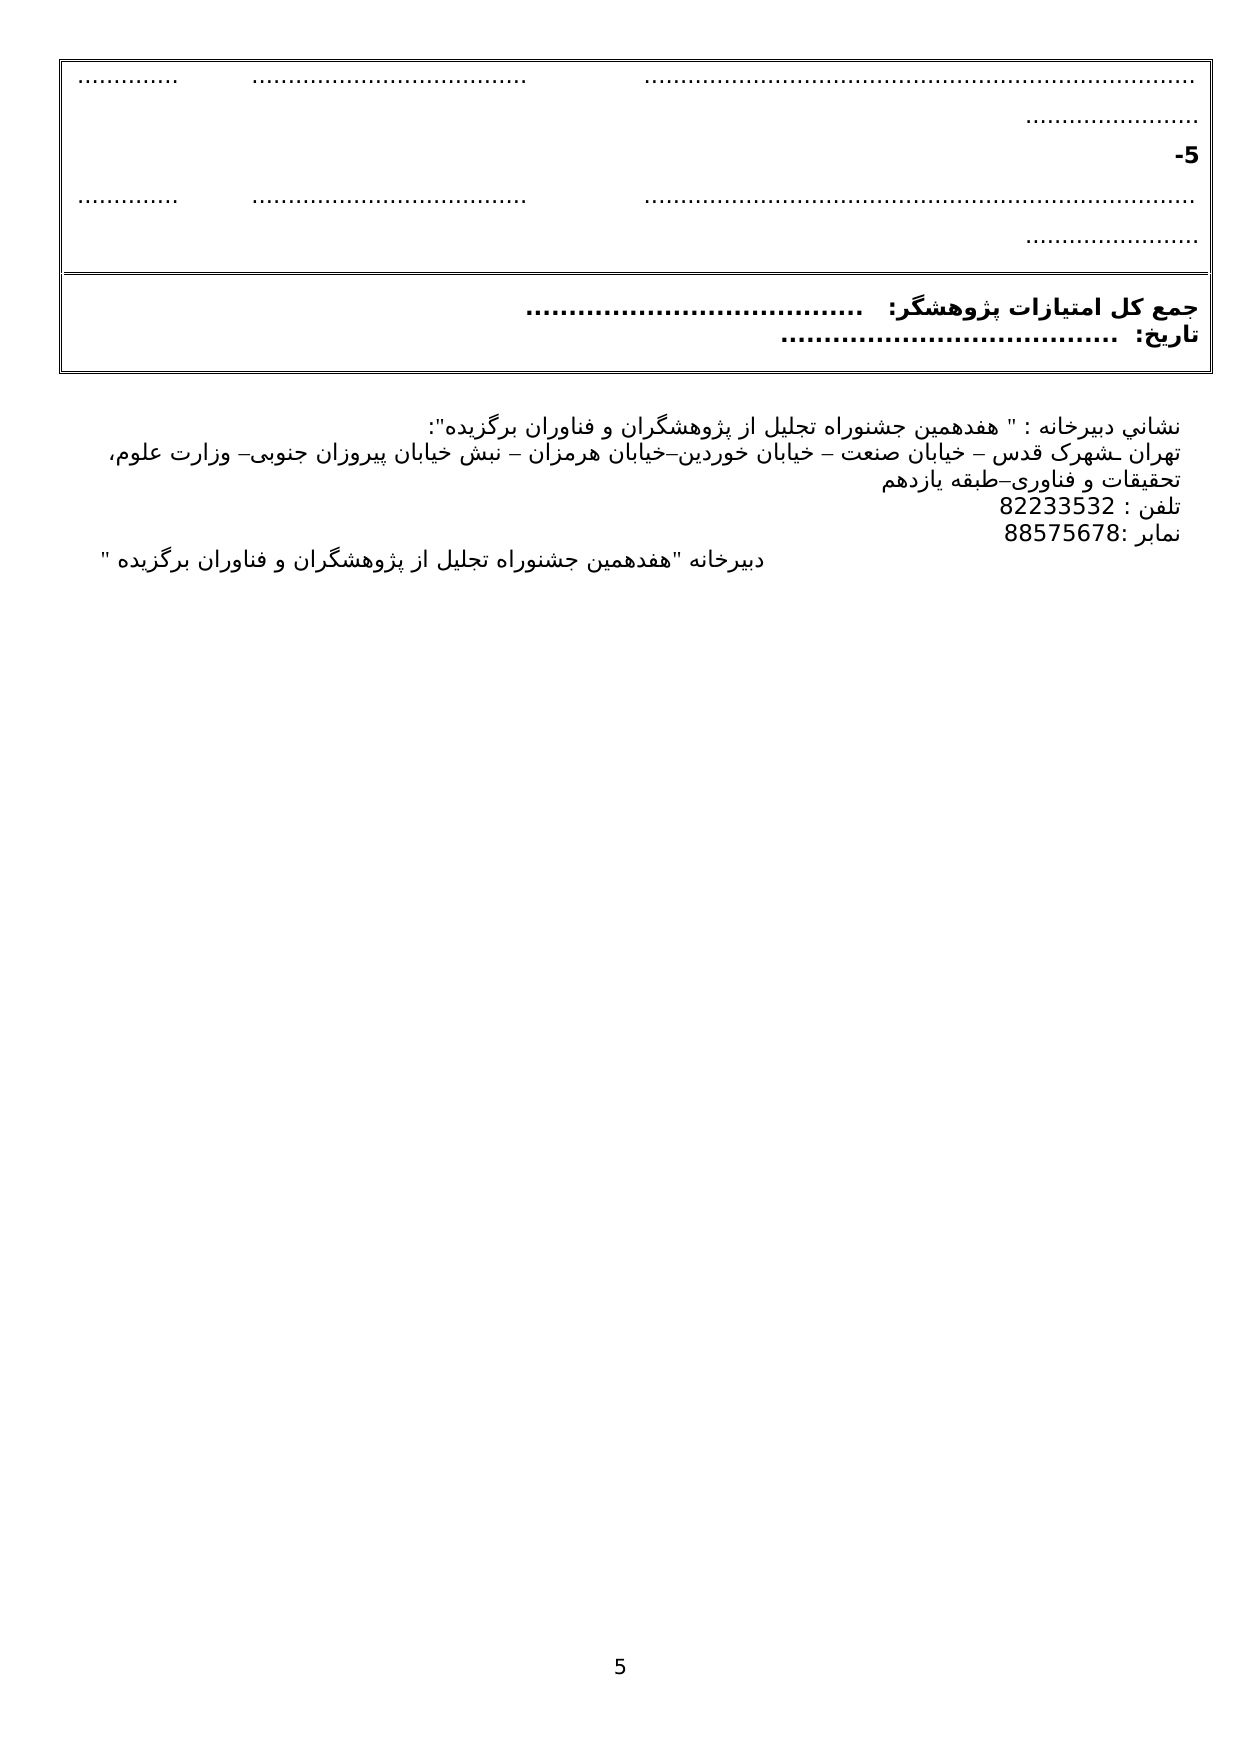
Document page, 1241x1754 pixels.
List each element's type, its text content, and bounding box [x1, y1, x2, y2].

text تلفن : 82233532 [59, 493, 1181, 520]
text نمابر :88575678 [59, 520, 1181, 546]
text نشاني دبيرخانه : " هفدهمين جشنوراه تجليل از پژوهشگران و فناوران برگزيده": [59, 413, 1181, 439]
text دبيرخانه "هفدهمين جشنوراه تجليل از پژوهشگران و فناوران برگزيده " [59, 546, 806, 573]
table_cell جمع كل امتيازات پژوهشگر: ....................................... تاريخ: ....................................... [62, 272, 1210, 371]
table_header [62, 62, 1210, 272]
text تهران ـشهرک قدس – خیابان صنعت – خیابان خوردین–خیابان هرمزان – نبش خیابان پیروزان جنوبی– وزارت علوم، تحقیقات و فناوری–طبقه یازدهم [59, 439, 1181, 493]
